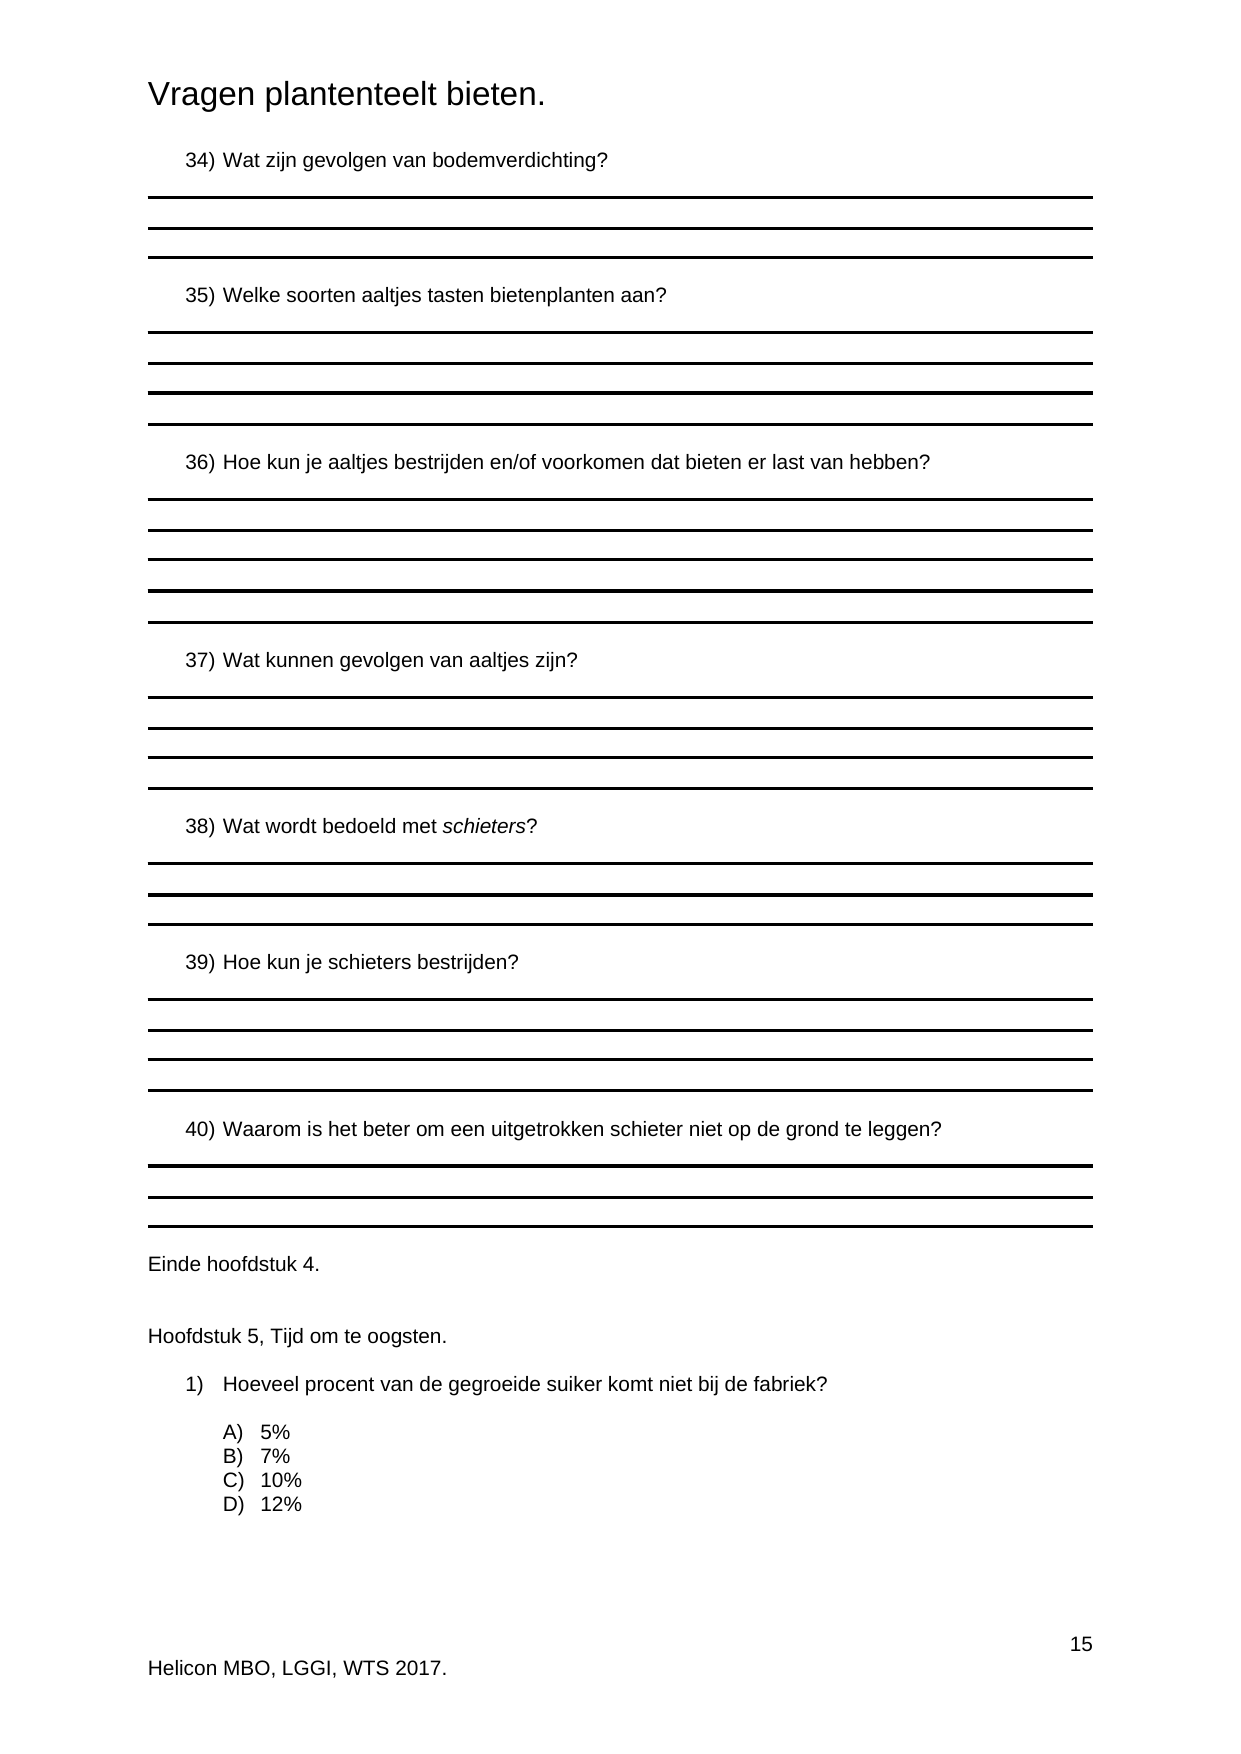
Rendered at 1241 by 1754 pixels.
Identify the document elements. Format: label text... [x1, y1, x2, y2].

list Welke soorten aaltjes tasten bietenplanten aan? [185, 283, 1093, 307]
list 10% [223, 1467, 1093, 1491]
list 5% [223, 1419, 1093, 1443]
text Einde hoofdstuk 4. [148, 1252, 1093, 1276]
list Wat kunnen gevolgen van aaltjes zijn? [185, 648, 1093, 672]
list 7% [223, 1443, 1093, 1467]
list 12% [223, 1491, 1093, 1515]
list Waarom is het beter om een uitgetrokken schieter niet op de grond te leggen? [185, 1116, 1093, 1140]
list Wat zijn gevolgen van bodemverdichting? [185, 148, 1093, 172]
text Hoofdstuk 5, Tijd om te oogsten. [148, 1324, 1093, 1348]
list Wat wordt bedoeld met schieters? [185, 814, 1093, 838]
list Hoe kun je schieters bestrijden? [185, 950, 1093, 974]
list Hoe kun je aaltjes bestrijden en/of voorkomen dat bieten er last van hebben? [185, 450, 1093, 474]
list Hoeveel procent van de gegroeide suiker komt niet bij de fabriek? [185, 1372, 1093, 1396]
